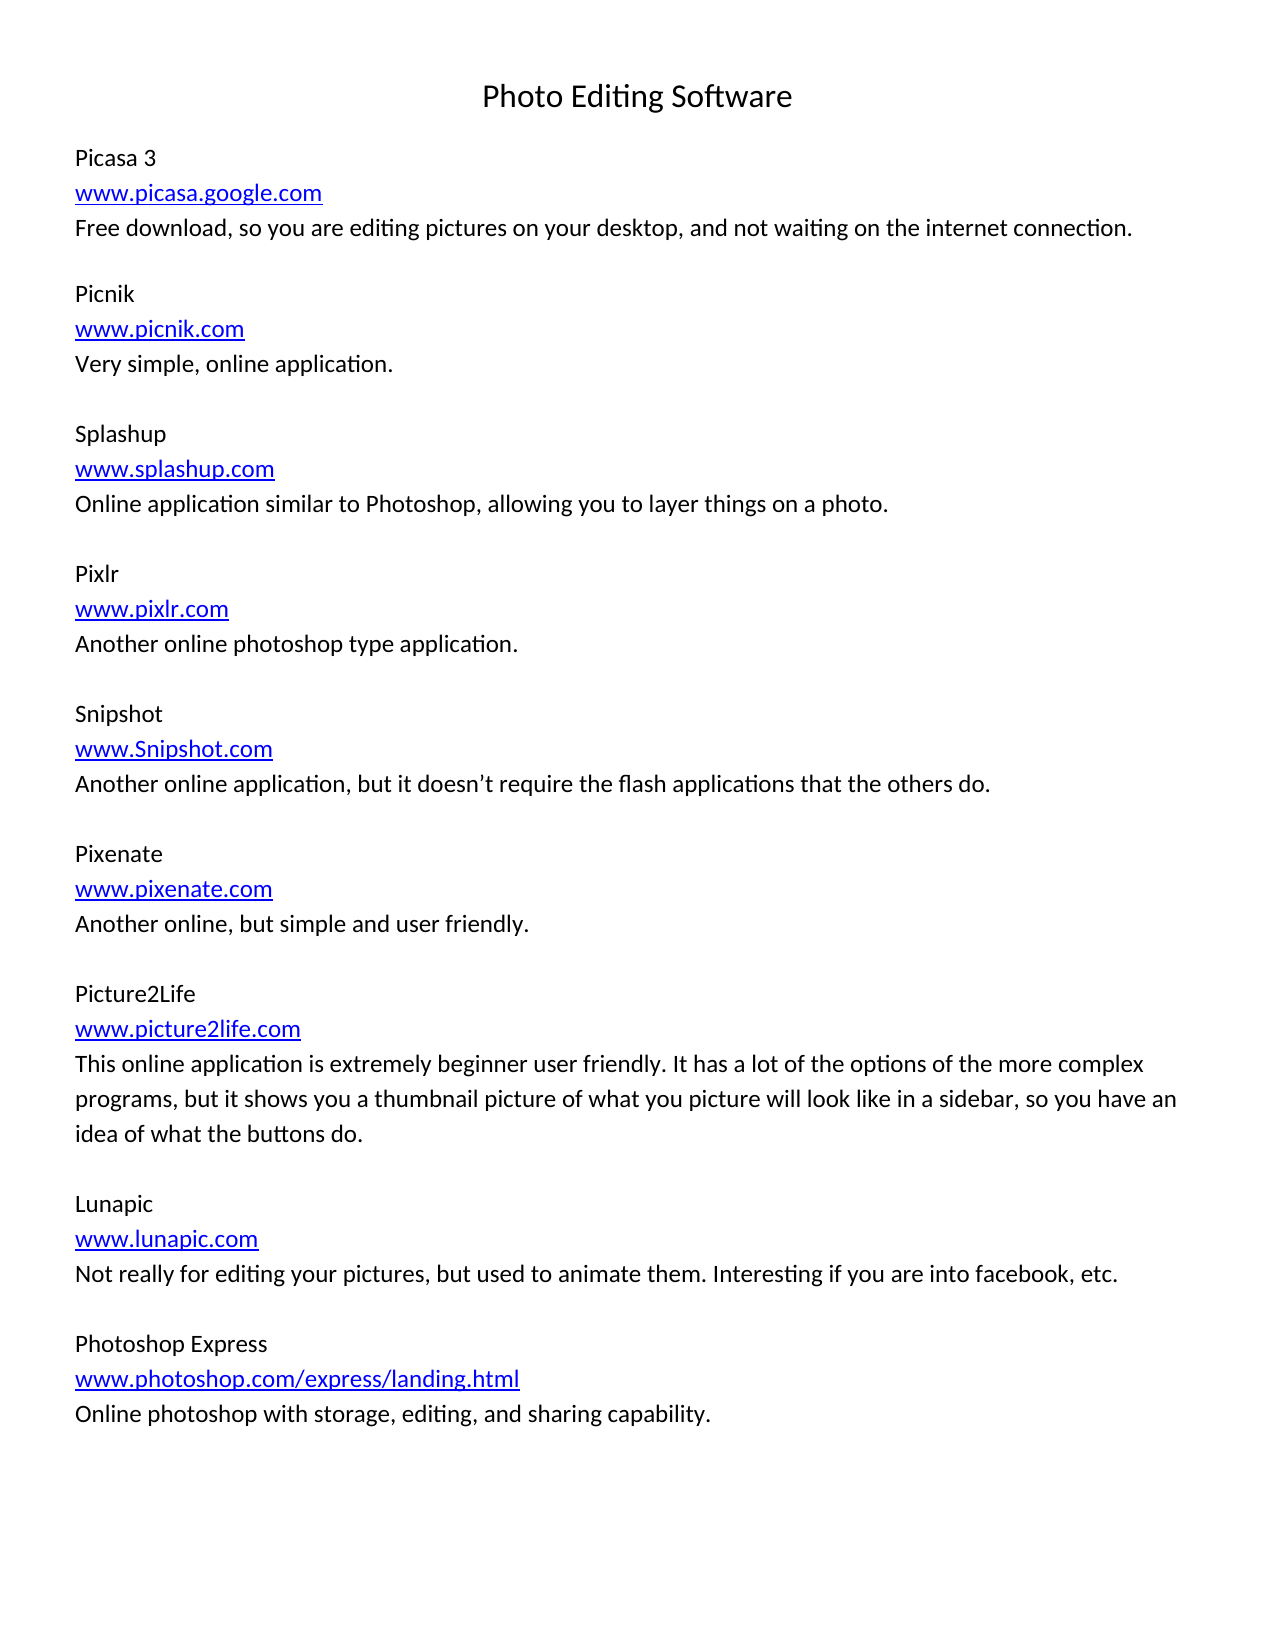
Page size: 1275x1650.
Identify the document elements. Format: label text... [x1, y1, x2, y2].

text Pixenate [75, 838, 1200, 869]
text Photoshop Express [75, 1328, 1200, 1359]
text www.pixlr.com [75, 593, 1200, 624]
text Pixlr [75, 558, 1200, 589]
text Picture2Life [75, 978, 1200, 1009]
text Splashup [75, 418, 1200, 449]
text www.lunapic.com [75, 1223, 1200, 1254]
text www.photoshop.com/express/landing.html [75, 1363, 1200, 1394]
text www.picnik.com [75, 313, 1200, 344]
text Online application similar to Photoshop, allowing you to layer things on a photo. [75, 488, 1200, 519]
text Lunapic [75, 1188, 1200, 1219]
text Not really for editing your pictures, but used to animate them. Interesting if you are into facebook, etc. [75, 1258, 1200, 1289]
text This online application is extremely beginner user friendly. It has a lot of the options of the more complex programs, but it shows you a thumbnail picture of what you picture will look like in a sidebar, so you have an idea of what the buttons do. [75, 1048, 1200, 1149]
text www.Snipshot.com [75, 733, 1200, 764]
text www.splashup.com [75, 453, 1200, 484]
text Snipshot [75, 698, 1200, 729]
text Free download, so you are editing pictures on your desktop, and not waiting on the internet connection. [75, 213, 1200, 243]
text Another online application, but it doesn’t require the flash applications that the others do. [75, 768, 1200, 799]
text www.picture2life.com [75, 1013, 1200, 1044]
text Photo Editing Software [75, 75, 1200, 116]
text Online photoshop with storage, editing, and sharing capability. [75, 1398, 1200, 1429]
text www.picasa.google.com [75, 178, 1200, 208]
text www.pixenate.com [75, 873, 1200, 904]
text Picasa 3 [75, 143, 1200, 173]
text Another online photoshop type application. [75, 628, 1200, 659]
text Another online, but simple and user friendly. [75, 908, 1200, 939]
text Picnik [75, 278, 1200, 309]
text Very simple, online application. [75, 348, 1200, 379]
